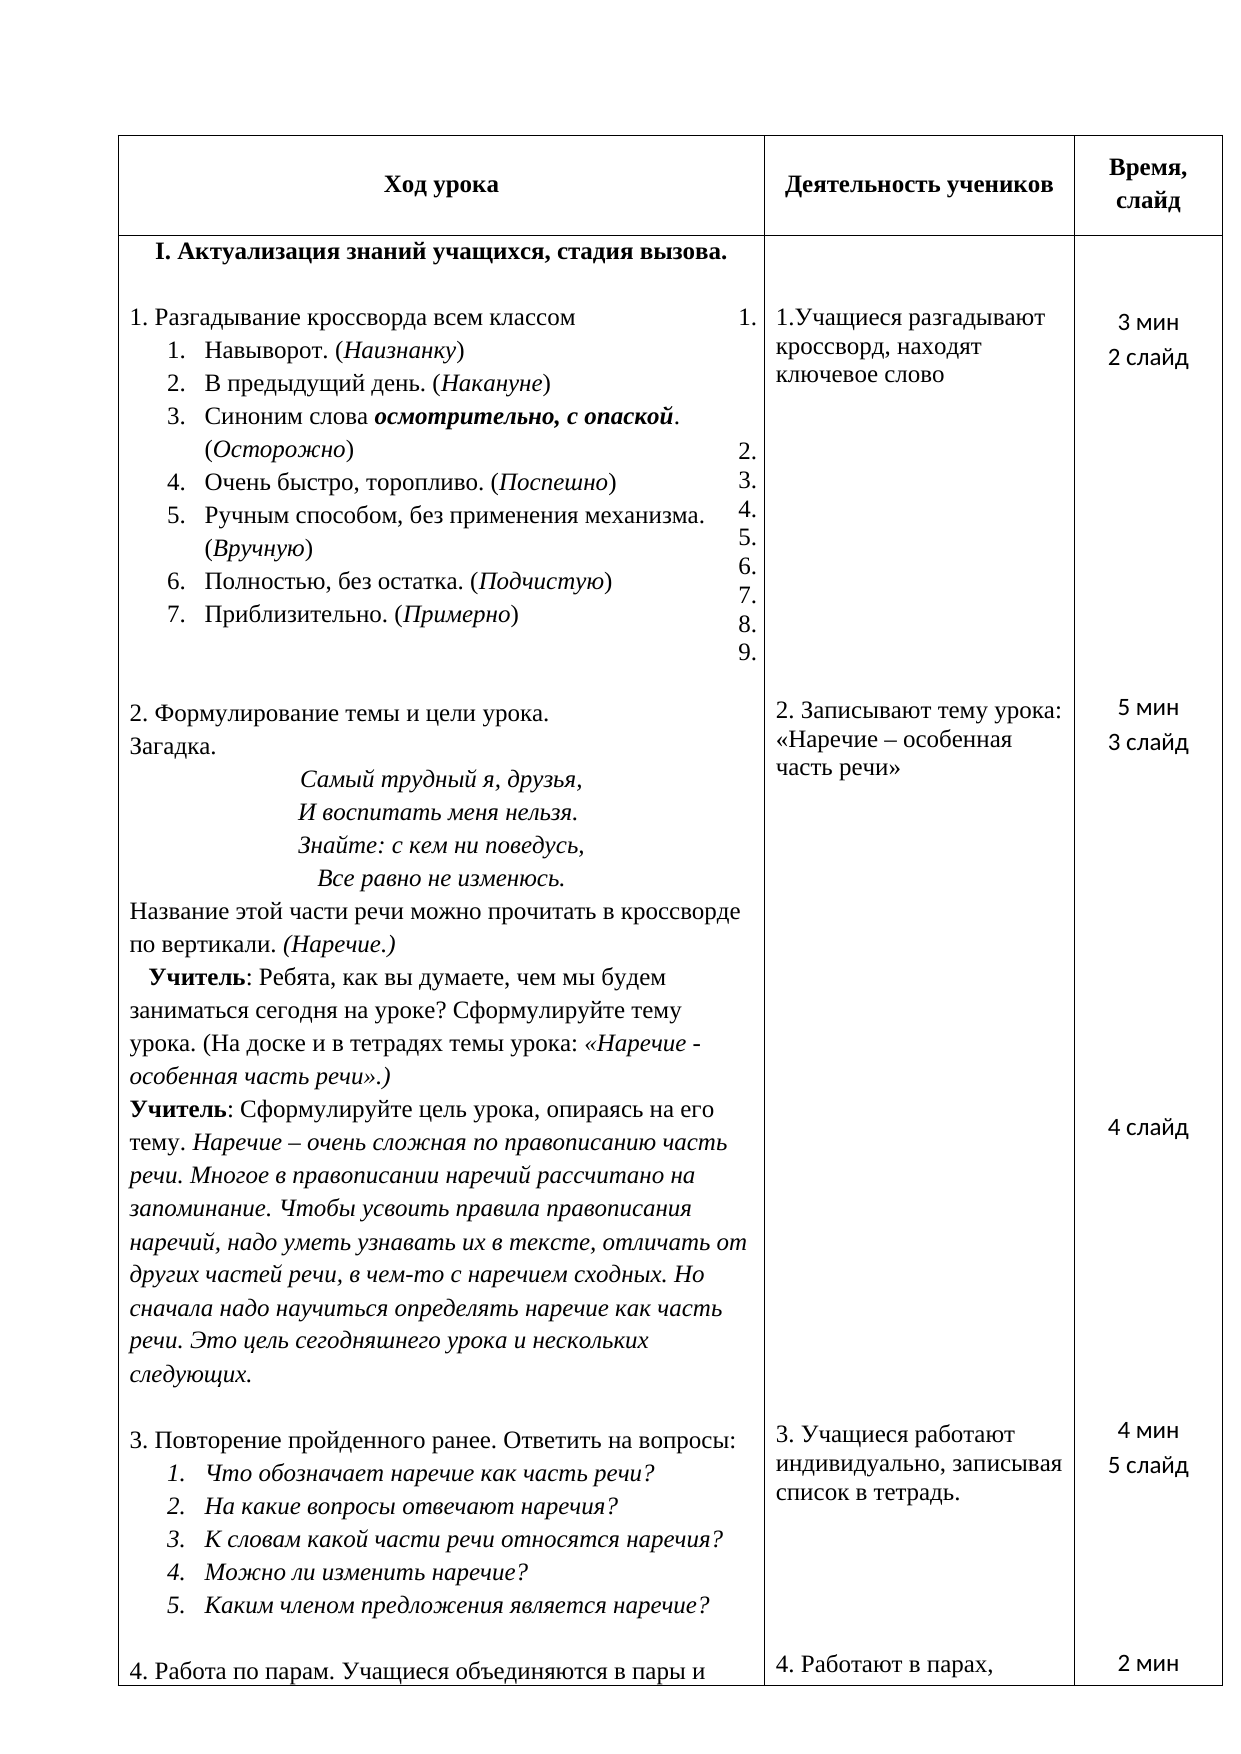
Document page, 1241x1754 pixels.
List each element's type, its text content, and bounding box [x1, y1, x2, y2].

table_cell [1075, 236, 1222, 1684]
table_header Деятельность учеников [765, 136, 1074, 235]
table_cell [119, 236, 764, 1684]
table_header Ход урока [119, 136, 764, 235]
table_header Время, слайд [1075, 136, 1222, 235]
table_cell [765, 236, 1074, 1684]
